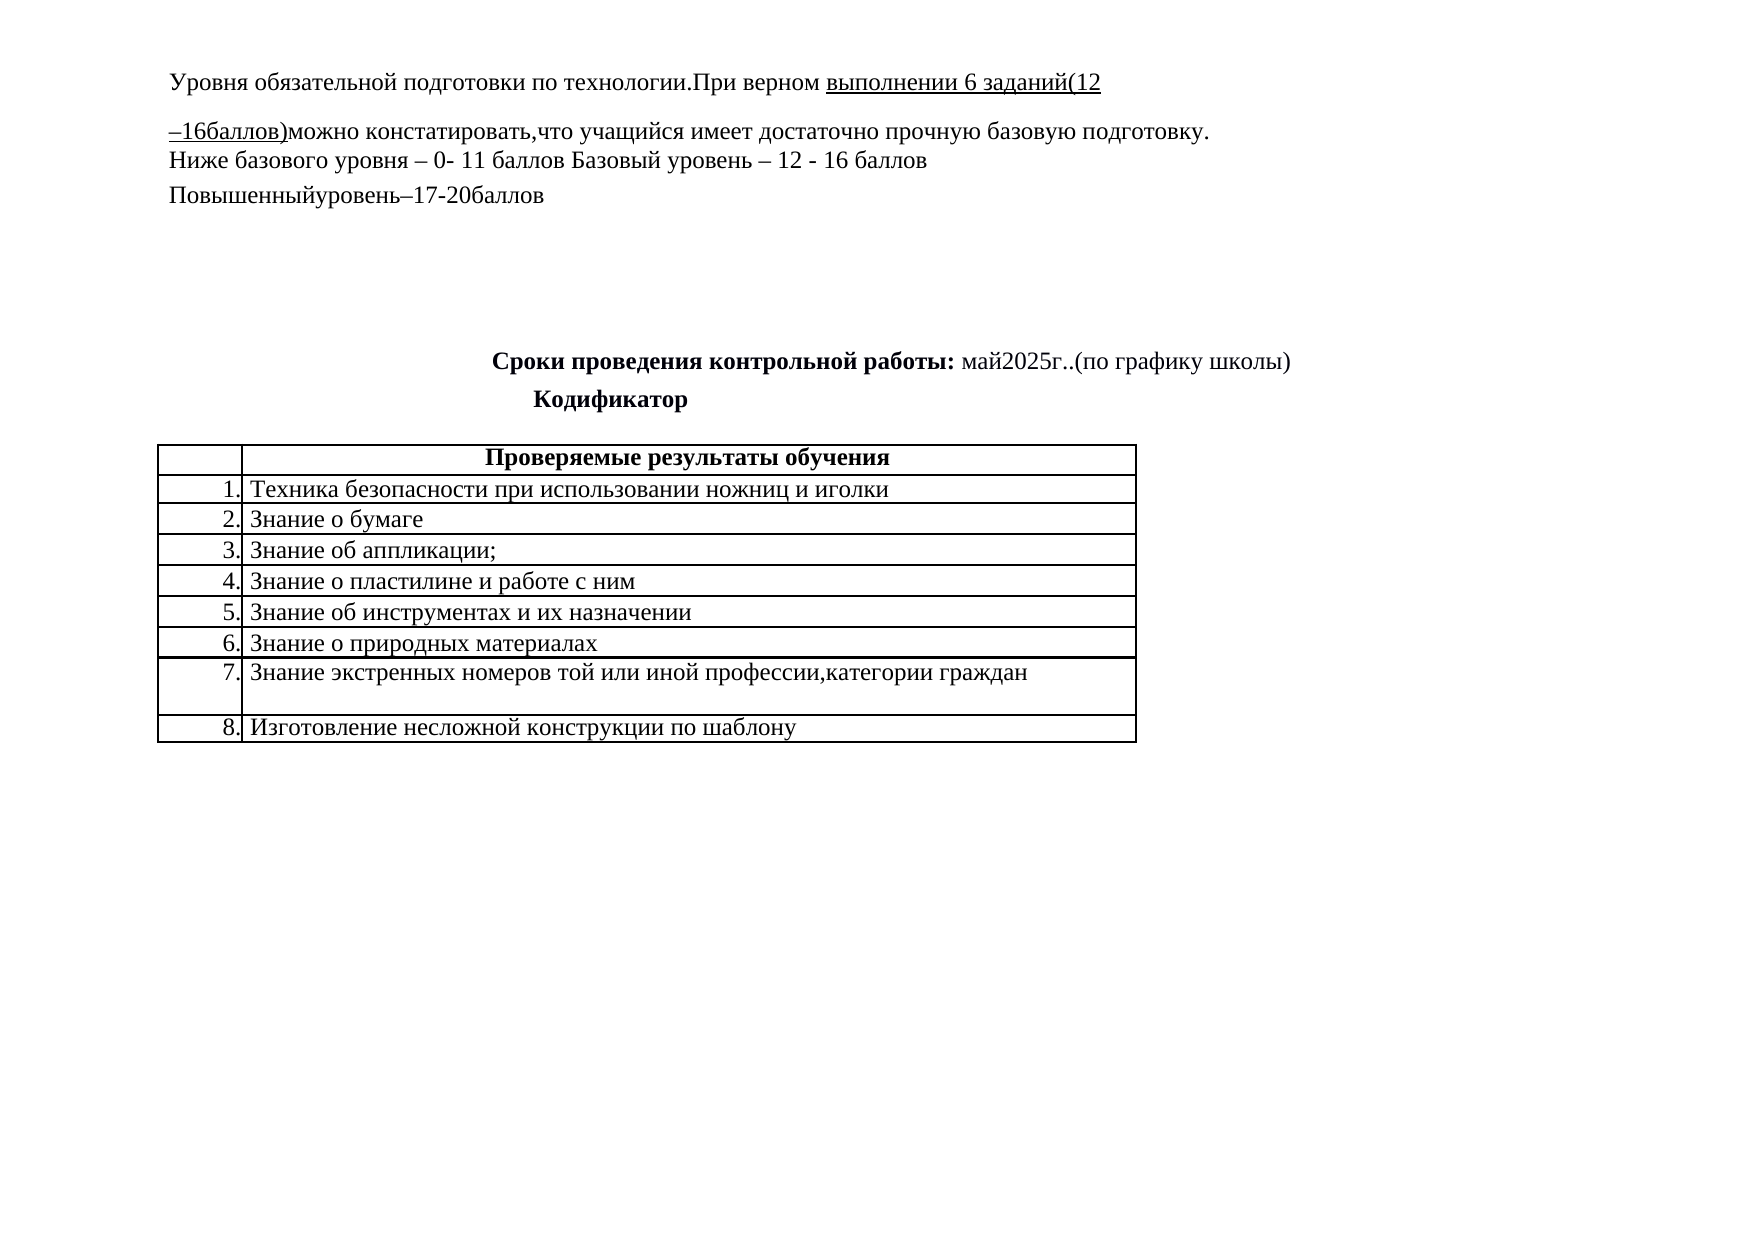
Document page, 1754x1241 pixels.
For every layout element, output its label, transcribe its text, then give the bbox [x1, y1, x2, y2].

text Сроки проведения контрольной работы: май2025г..(по графику школы) [107, 346, 1676, 375]
table_cell 2. [159, 504, 241, 533]
table_cell Изготовление несложной конструкции по шаблону [243, 716, 1135, 741]
text Ниже базового уровня – 0- 11 баллов Базовый уровень – 12 - 16 баллов Повышенныйуровень–17-20баллов [169, 146, 1133, 209]
table_cell Знание об инструментах и их назначении [243, 597, 1135, 626]
table_cell Техника безопасности при использовании ножниц и иголки [243, 476, 1135, 502]
text Уровня обязательной подготовки по технологии.При верном выполнении 6 заданий(12 [169, 69, 1725, 96]
table_cell Проверяемые результаты обучения [243, 446, 1135, 474]
table_cell 6. [159, 628, 241, 656]
table_cell 8. [159, 716, 241, 741]
table_cell 7. [159, 659, 241, 713]
table_cell 4. [159, 566, 241, 595]
text –16баллов)можно констатировать,что учащийся имеет достаточно прочную базовую подготовку. [169, 117, 1613, 144]
table_cell Знание о природных материалах [243, 628, 1135, 656]
table_cell Знание об аппликации; [243, 535, 1135, 564]
table_cell [159, 446, 241, 474]
table_header Кодификатор [158, 382, 1136, 443]
table_cell Знание экстренных номеров той или иной профессии,категории граждан [243, 659, 1135, 713]
table_cell Знание о бумаге [243, 504, 1135, 533]
table_cell 5. [159, 597, 241, 626]
table_cell 3. [159, 535, 241, 564]
table_cell 1. [159, 476, 241, 502]
table_cell Знание о пластилине и работе с ним [243, 566, 1135, 595]
